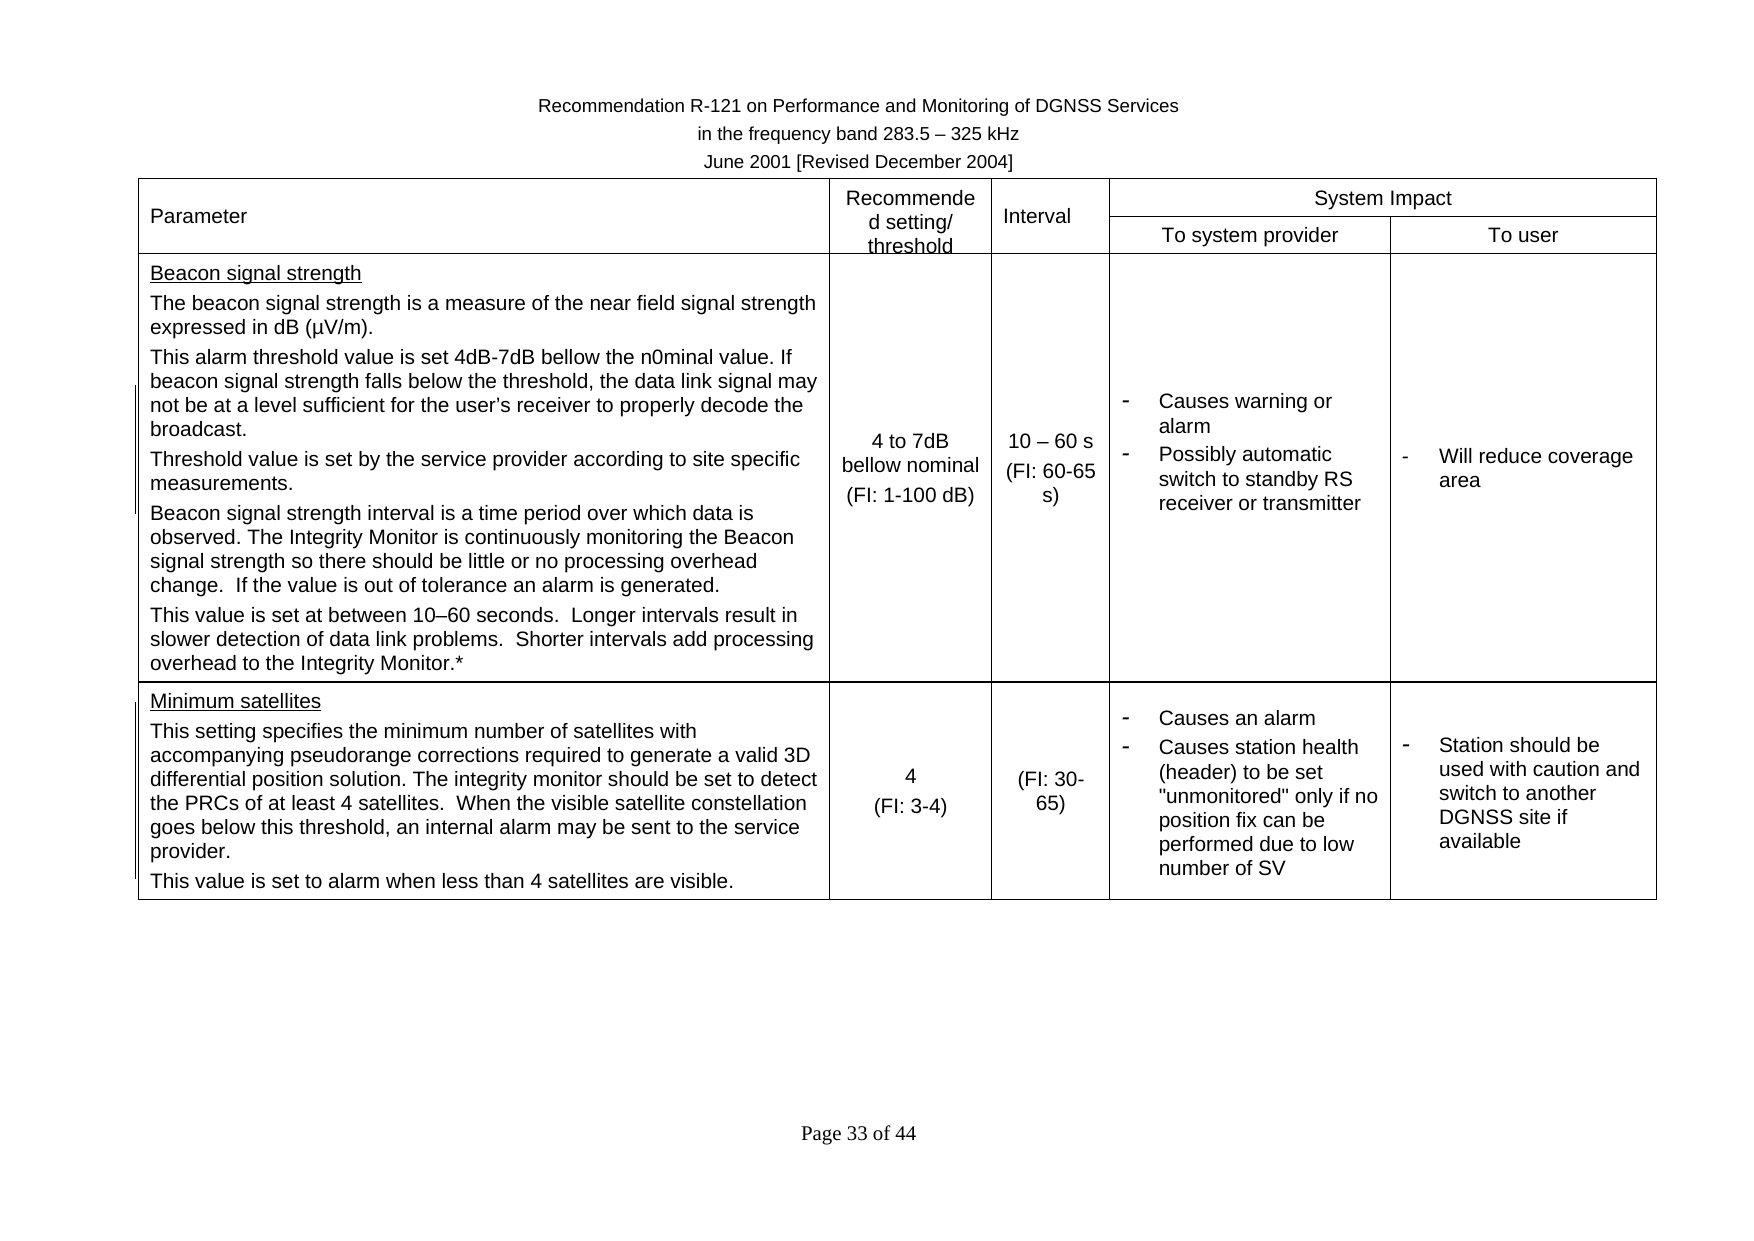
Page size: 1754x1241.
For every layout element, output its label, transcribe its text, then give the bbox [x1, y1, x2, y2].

table_header System Impact [1110, 179, 1656, 216]
table_cell To system provider [1110, 217, 1390, 253]
table_cell Beacon signal strength The beacon signal strength is a measure of the near field signal strength expressed in dB (µV/m). This alarm threshold value is set 4dB-7dB bellow the n0minal value. If beacon signal strength falls below the threshold, the data link signal may not be at a level sufficient for the user’s receiver to properly decode the broadcast. Threshold value is set by the service provider according to site specific measurements. Beacon signal strength interval is a time period over which data is observed. The Integrity Monitor is continuously monitoring the Beacon signal strength so there should be little or no processing overhead change. If the value is out of tolerance an alarm is generated. This value is set at between 10–60 seconds. Longer intervals result in slower detection of data link problems. Shorter intervals add processing overhead to the Integrity Monitor.* [139, 254, 829, 681]
table_header Recommended setting/ threshold [830, 179, 991, 253]
table_header Parameter [139, 179, 829, 253]
table_cell 4 (FI: 3-4) [830, 683, 991, 899]
table_cell Minimum satellites This setting specifies the minimum number of satellites with accompanying pseudorange corrections required to generate a valid 3D differential position solution. The integrity monitor should be set to detect the PRCs of at least 4 satellites. When the visible satellite constellation goes below this threshold, an internal alarm may be sent to the service provider. This value is set to alarm when less than 4 satellites are visible. [139, 683, 829, 899]
table_cell (FI: 30-65) [992, 683, 1109, 899]
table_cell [1110, 254, 1390, 681]
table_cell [1391, 683, 1656, 899]
table_cell To user [1391, 217, 1656, 253]
table_cell 10 – 60 s (FI: 60-65 s) [992, 254, 1109, 681]
table_cell Will reduce coverage area [1391, 254, 1656, 681]
table_cell 4 to 7dB bellow nominal (FI: 1-100 dB) [830, 254, 991, 681]
table_header Interval [992, 179, 1109, 253]
table_cell Causes an alarm Causes station health (header) to be set "unmonitored" only if no position fix can be performed due to low number of SV [1110, 683, 1390, 899]
